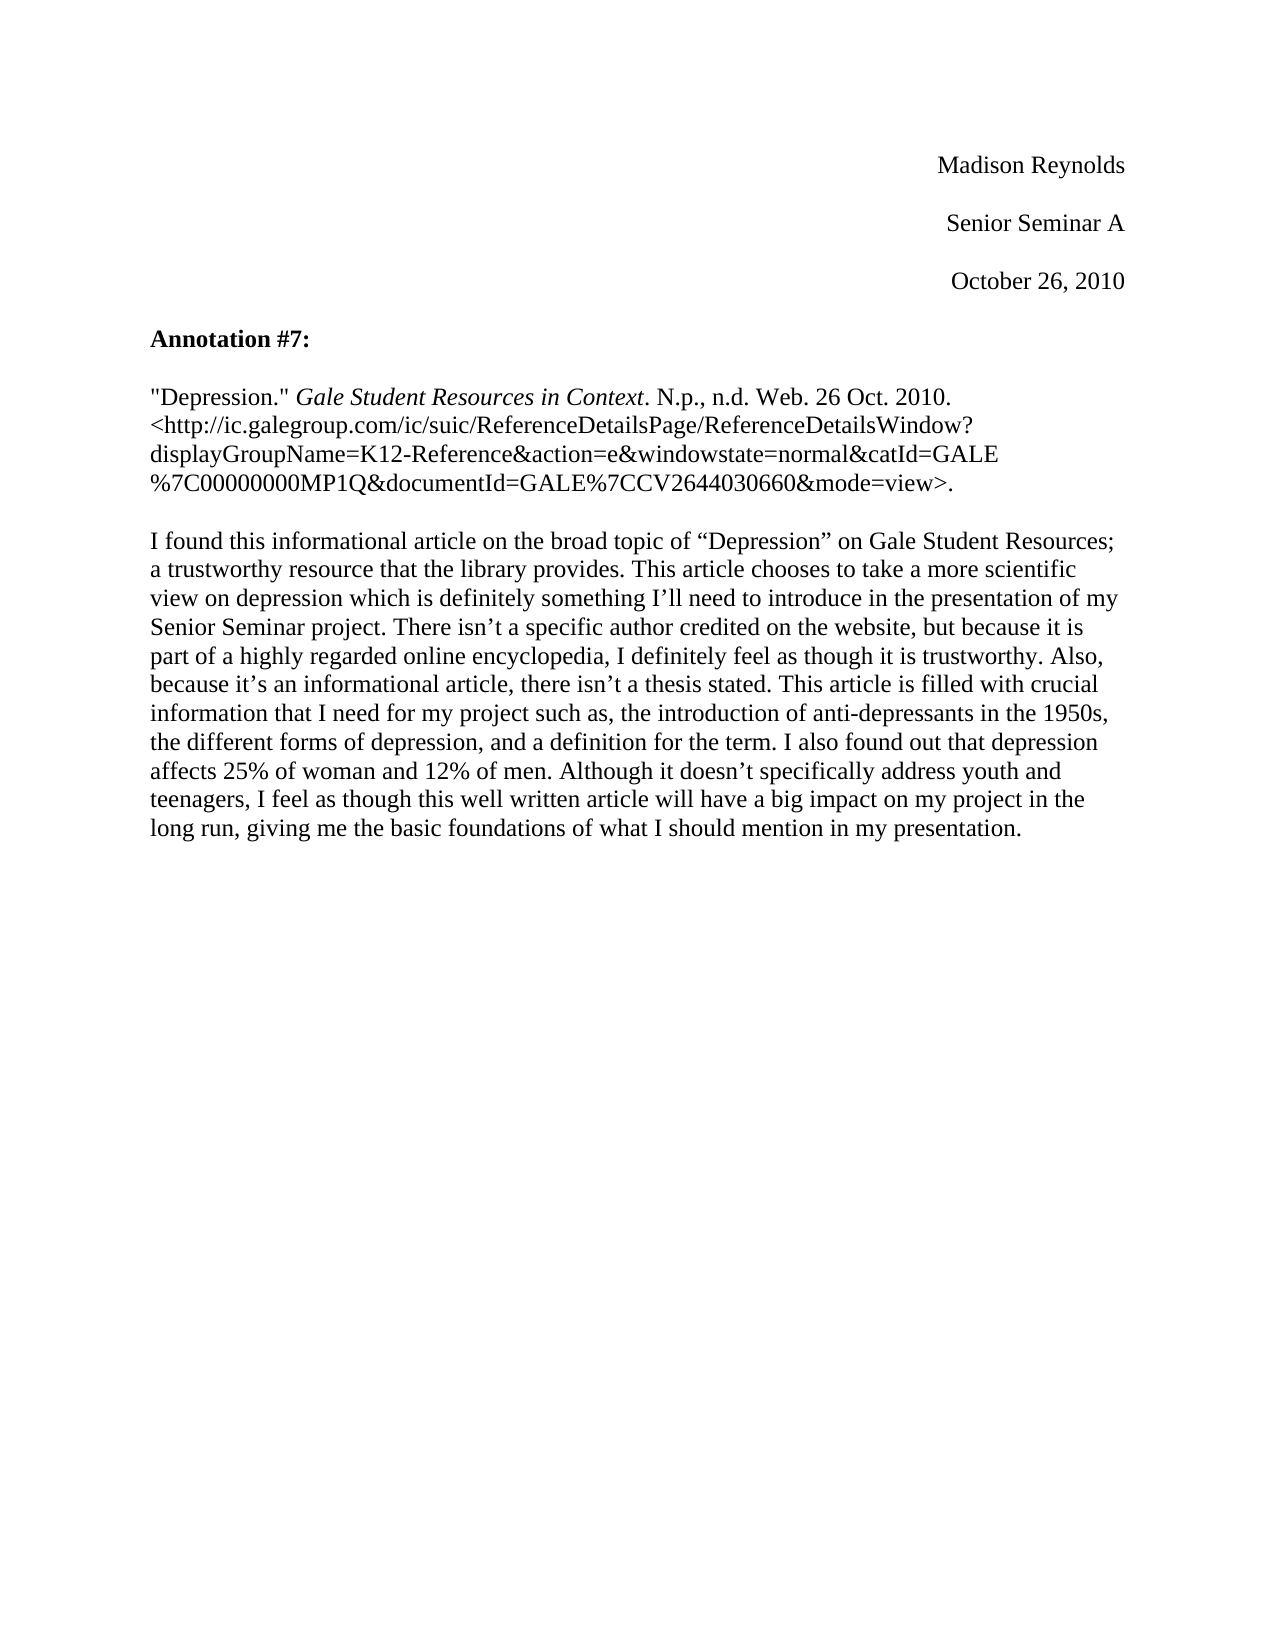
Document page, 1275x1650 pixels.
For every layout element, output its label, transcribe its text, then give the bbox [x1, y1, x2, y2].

text I found this informational article on the broad topic of “Depression” on Gale Student Resources; a trustworthy resource that the library provides. This article chooses to take a more scientific view on depression which is definitely something I’ll need to introduce in the presentation of my Senior Seminar project. There isn’t a specific author credited on the website, but because it is part of a highly regarded online encyclopedia, I definitely feel as though it is trustworthy. Also, because it’s an informational article, there isn’t a thesis stated. This article is filled with crucial information that I need for my project such as, the introduction of anti-depressants in the 1950s, the different forms of depression, and a definition for the term. I also found out that depression affects 25% of woman and 12% of men. Although it doesn’t specifically address youth and teenagers, I feel as though this well written article will have a big impact on my project in the long run, giving me the basic foundations of what I should mention in my presentation. [150, 526, 1125, 842]
text October 26, 2010 [150, 266, 1125, 294]
text Annotation #7: [150, 324, 1125, 352]
text "Depression." Gale Student Resources in Context. N.p., n.d. Web. 26 Oct. 2010. <http://ic.galegroup.com/ic/suic/ReferenceDetailsPage/ReferenceDetailsWindow?displayGroupName=K12-Reference&action=e&windowstate=normal&catId=GALE%7C00000000MP1Q&documentId=GALE%7CCV2644030660&mode=view>. [150, 382, 1125, 497]
text Senior Seminar A [150, 208, 1125, 237]
text Madison Reynolds [150, 150, 1125, 179]
